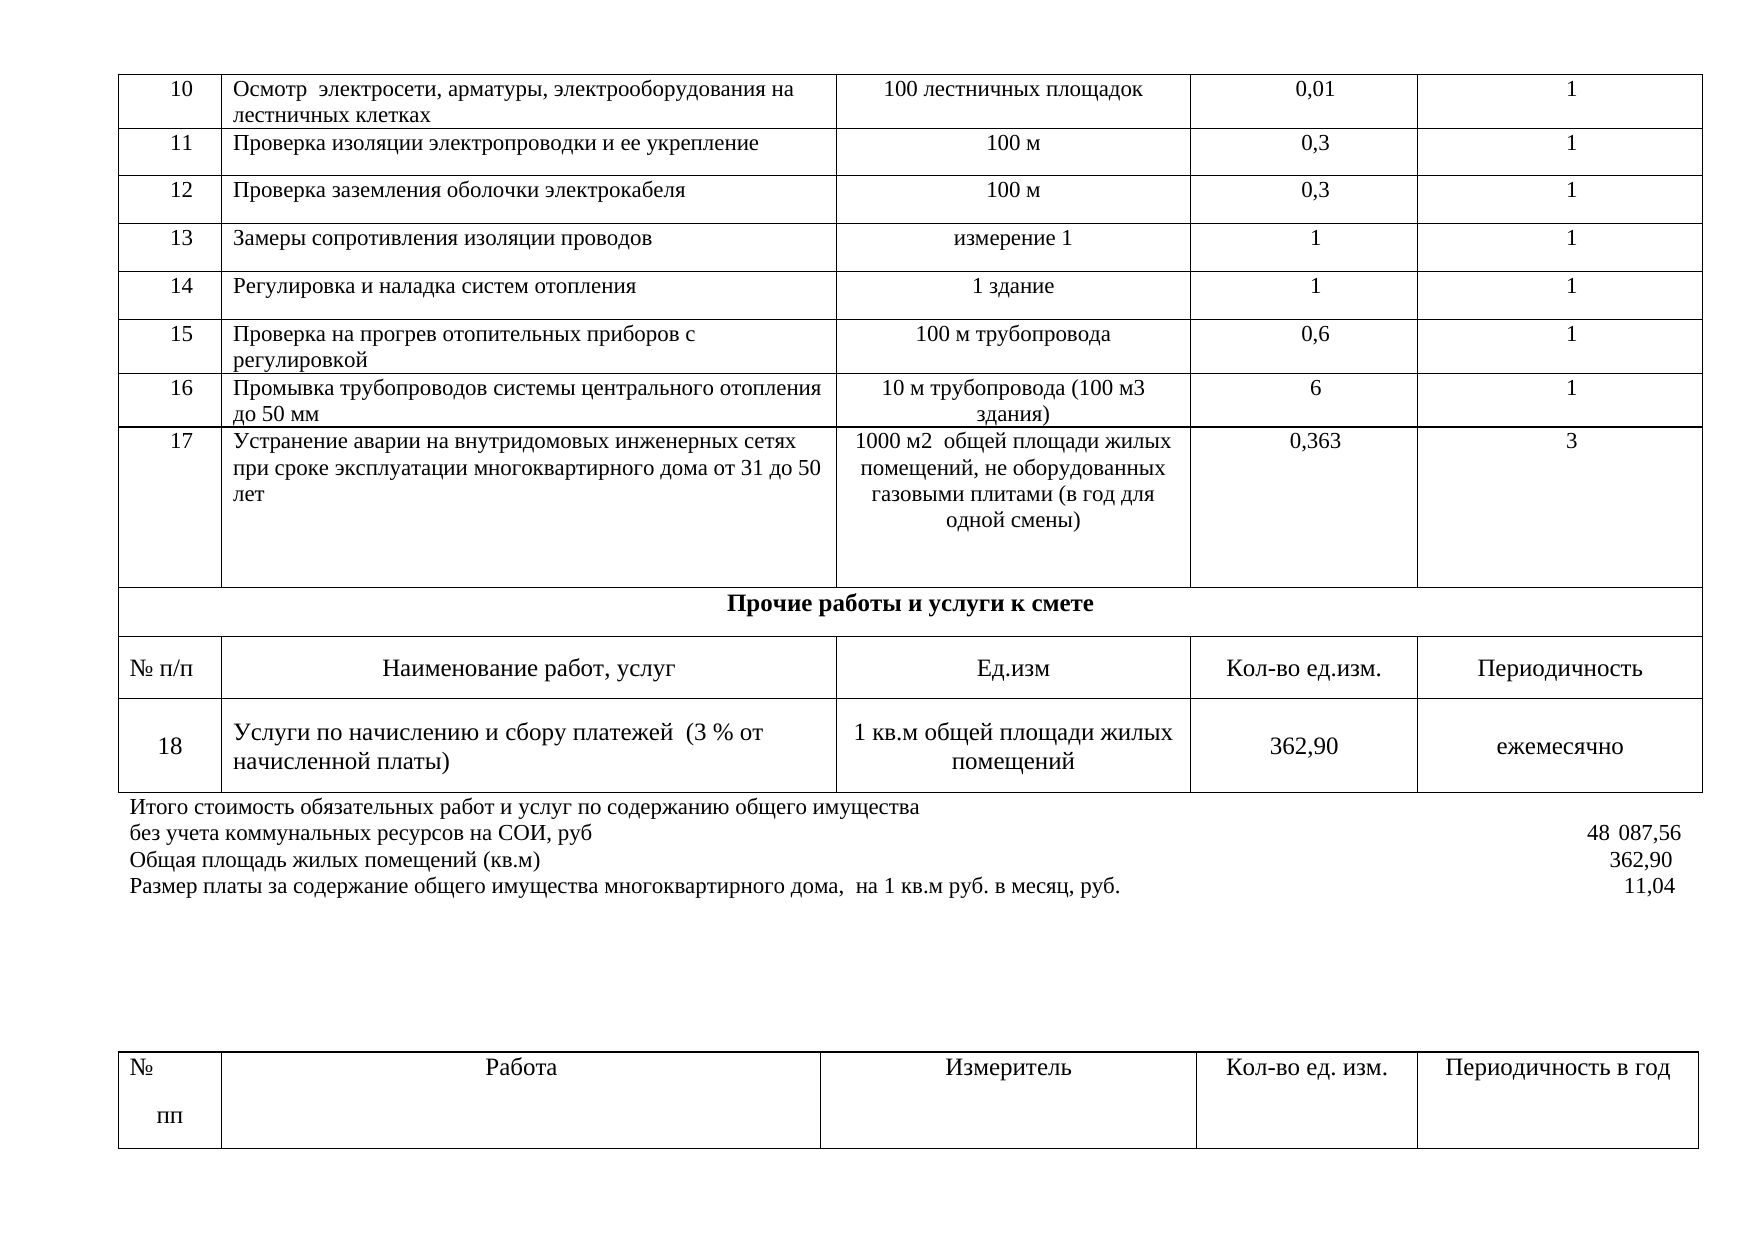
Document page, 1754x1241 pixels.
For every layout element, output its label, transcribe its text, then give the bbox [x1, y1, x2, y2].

table_cell Регулировка и наладка систем отопления [222, 272, 836, 319]
table_cell 1 [1418, 374, 1702, 426]
table_cell 1 кв.м общей площади жилых помещений [837, 699, 1190, 792]
table_cell 362,90 [1191, 699, 1417, 792]
table_cell Наименование работ, услуг [222, 637, 836, 698]
table_header Кол-во ед. изм. [1197, 1053, 1417, 1148]
table_cell 12 [119, 176, 221, 223]
table_cell 15 [119, 320, 221, 373]
table_cell 1 [1191, 224, 1417, 271]
table_header Измеритель [821, 1053, 1196, 1148]
table_cell 1 [1191, 272, 1417, 319]
table_cell 1 [1418, 75, 1702, 128]
table_cell Периодичность [1418, 637, 1702, 698]
table_cell 13 [119, 224, 221, 271]
table_cell 100 м трубопровода [837, 320, 1190, 373]
table_header № пп [119, 1053, 221, 1148]
table_cell № п/п [119, 637, 221, 698]
table_cell 1 здание [837, 272, 1190, 319]
table_cell Устранение аварии на внутридомовых инженерных сетях при сроке эксплуатации многоквартирного дома от 31 до 50 лет [222, 428, 836, 587]
table_cell 3 [1418, 428, 1702, 587]
table_cell 1 [1418, 272, 1702, 319]
table_cell 100 лестничных площадок [837, 75, 1190, 128]
table_cell 1 [1418, 176, 1702, 223]
table_cell 100 м [837, 176, 1190, 223]
table_cell 11 [119, 129, 221, 175]
table_cell Прочие работы и услуги к смете [119, 588, 1702, 636]
table_cell 0,3 [1191, 176, 1417, 223]
table_cell 1 [1418, 224, 1702, 271]
table_cell 0,01 [1191, 75, 1417, 128]
table_cell 14 [119, 272, 221, 319]
table_cell 1 [1418, 320, 1702, 373]
table_cell Проверка заземления оболочки электрокабеля [222, 176, 836, 223]
table_cell Итого стоимость обязательных работ и услуг по содержанию общего имущества без учета коммунальных ресурсов на СОИ, руб 48 087,56 Общая площадь жилых помещений (кв.м) 362,90 Размер платы за содержание общего имущества многоквартирного дома, на 1 кв.м руб. в месяц, руб. 11,04 [118, 793, 1702, 927]
table_cell 0,6 [1191, 320, 1417, 373]
table_cell 10 м трубопровода (100 м3 здания) [837, 374, 1190, 426]
table_cell Кол-во ед.изм. [1191, 637, 1417, 698]
table_cell 10 [119, 75, 221, 128]
table_cell 1000 м2 общей площади жилых помещений, не оборудованных газовыми плитами (в год для одной смены) [837, 428, 1190, 587]
table_cell Осмотр электросети, арматуры, электрооборудования на лестничных клетках [222, 75, 836, 128]
table_cell измерение 1 [837, 224, 1190, 271]
table_cell Промывка трубопроводов системы центрального отопления до 50 мм [222, 374, 836, 426]
table_cell Ед.изм [837, 637, 1190, 698]
table_header Работа [222, 1053, 820, 1148]
table_cell 0,363 [1191, 428, 1417, 587]
table_cell Проверка изоляции электропроводки и ее укрепление [222, 129, 836, 175]
table_cell 100 м [837, 129, 1190, 175]
table_cell 17 [119, 428, 221, 587]
table_cell 16 [119, 374, 221, 426]
table_cell 0,3 [1191, 129, 1417, 175]
table_cell 1 [1418, 129, 1702, 175]
table_header Периодичность в год [1418, 1053, 1698, 1148]
table_cell 6 [1191, 374, 1417, 426]
table_cell ежемесячно [1418, 699, 1702, 792]
table_cell Услуги по начислению и сбору платежей (3 % от начисленной платы) [222, 699, 836, 792]
table_cell Замеры сопротивления изоляции проводов [222, 224, 836, 271]
table_cell Проверка на прогрев отопительных приборов с регулировкой [222, 320, 836, 373]
table_cell 18 [119, 699, 221, 792]
